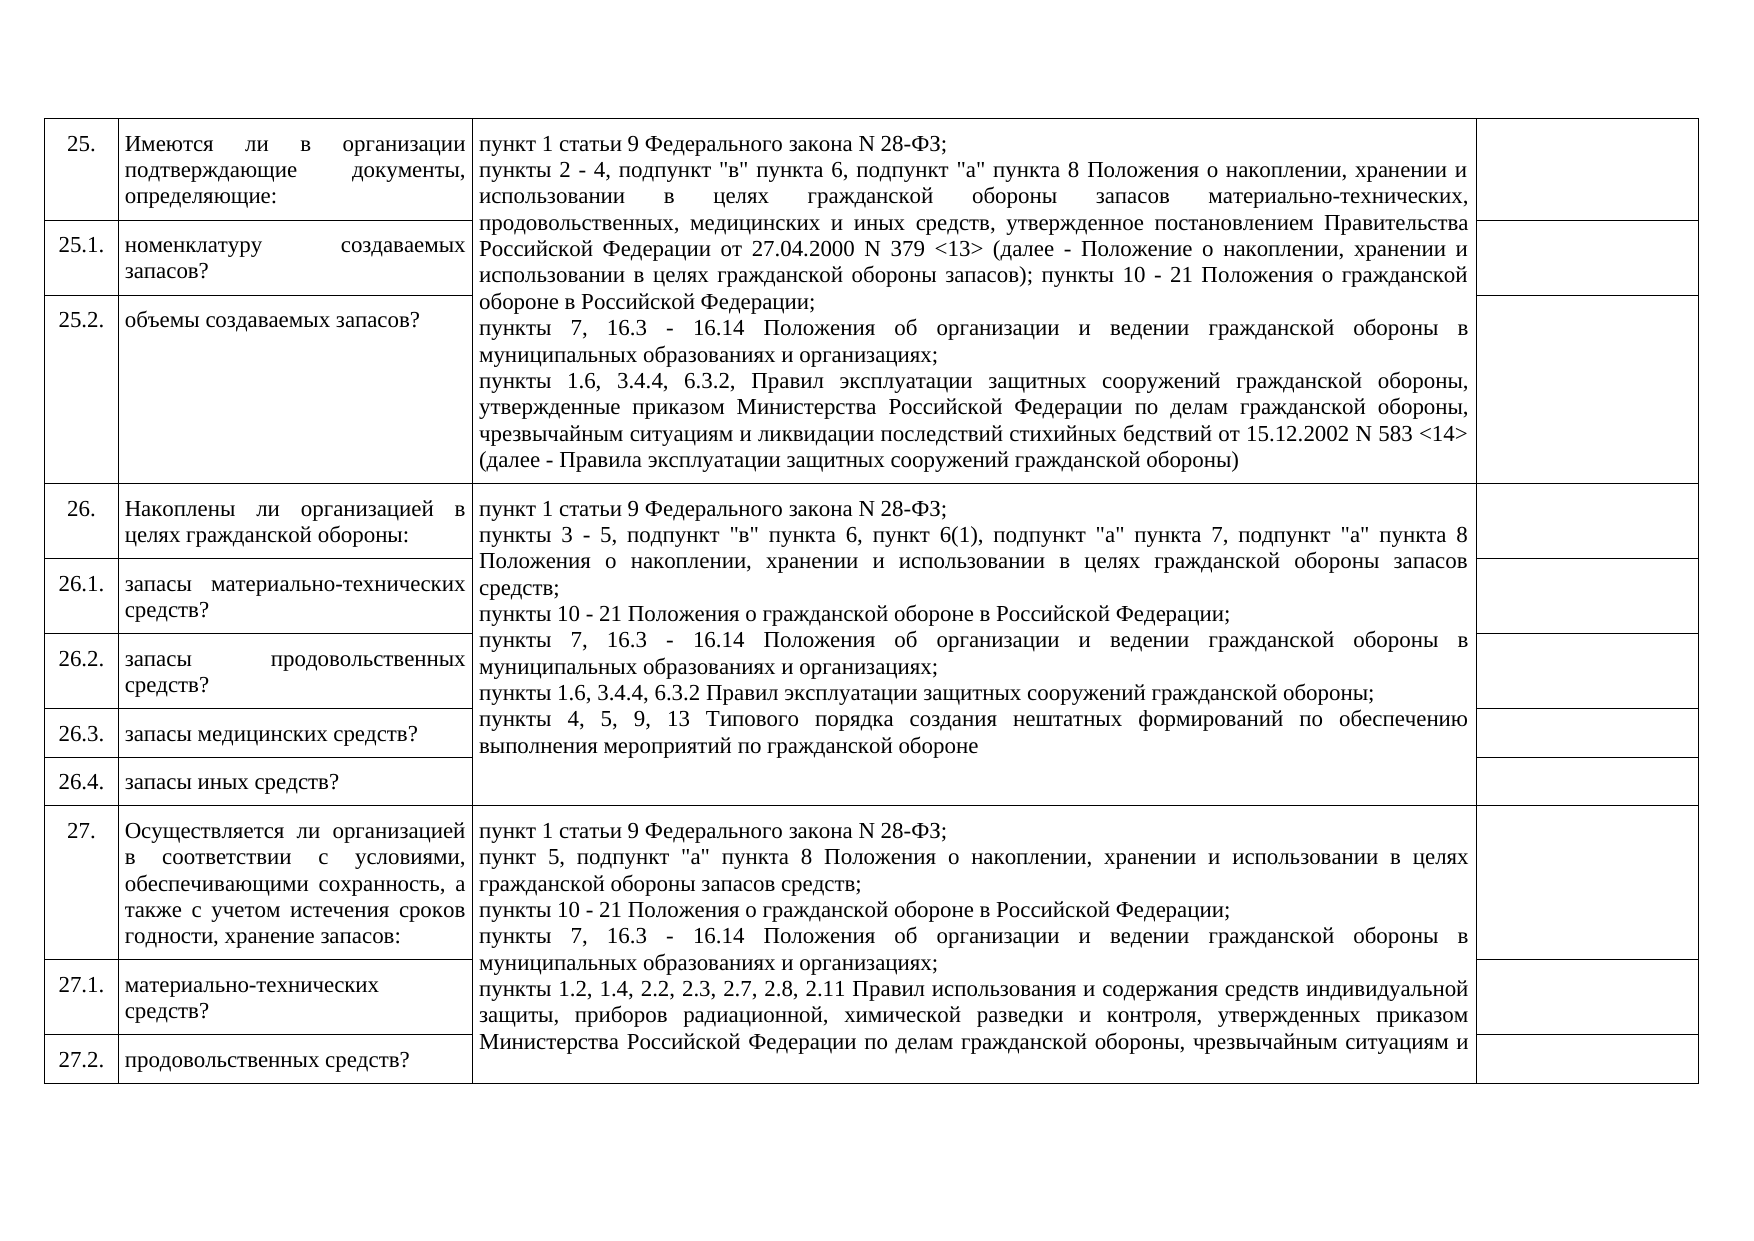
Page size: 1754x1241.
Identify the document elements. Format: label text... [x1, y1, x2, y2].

table_cell номенклатуру создаваемых запасов? [119, 221, 472, 294]
table_cell [1477, 119, 1698, 219]
table_cell запасы медицинских средств? [119, 709, 472, 757]
table_cell 27.1. [45, 960, 118, 1034]
table_cell 25.2. [45, 296, 118, 483]
table_cell 25. [45, 119, 118, 219]
table_cell запасы материально-технических средств? [119, 559, 472, 633]
table_cell запасы продовольственных средств? [119, 634, 472, 708]
table_cell Осуществляется ли организацией в соответствии с условиями, обеспечивающими сохранность, а также с учетом истечения сроков годности, хранение запасов: [119, 806, 472, 959]
table_cell [1477, 1035, 1698, 1083]
table_cell 26.3. [45, 709, 118, 757]
table_cell [1477, 634, 1698, 708]
table_cell пункт 1 статьи 9 Федерального закона N 28-ФЗ; пункт 5, подпункт "а" пункта 8 Положения о накоплении, хранении и использовании в целях гражданской обороны запасов средств; пункты 10 - 21 Положения о гражданской обороне в Российской Федерации; пункты 7, 16.3 - 16.14 Положения об организации и ведении гражданской обороны в муниципальных образованиях и организациях; пункты 1.2, 1.4, 2.2, 2.3, 2.7, 2.8, 2.11 Правил использования и содержания средств индивидуальной защиты, приборов радиационной, химической разведки и контроля, утвержденных приказом Министерства Российской Федерации по делам гражданской обороны, чрезвычайным ситуациям и ликвидации последствий стихийных бедствий от 27.05.2003 N 285 (далее - Правила использования и содержания средств индивидуальной защиты, приборов радиационной, химической разведки и контроля) [473, 806, 1476, 1083]
table_cell 26.4. [45, 758, 118, 805]
table_cell 26.2. [45, 634, 118, 708]
table_cell 27.2. [45, 1035, 118, 1083]
table_cell [1477, 484, 1698, 558]
table_cell 25.1. [45, 221, 118, 294]
table_cell [1477, 709, 1698, 757]
table_cell объемы создаваемых запасов? [119, 296, 472, 483]
table_cell [1477, 221, 1698, 294]
table_cell [1477, 806, 1698, 959]
table_cell [1477, 559, 1698, 633]
table_cell пункт 1 статьи 9 Федерального закона N 28-ФЗ; пункты 3 - 5, подпункт "в" пункта 6, пункт 6(1), подпункт "а" пункта 7, подпункт "а" пункта 8 Положения о накоплении, хранении и использовании в целях гражданской обороны запасов средств; пункты 10 - 21 Положения о гражданской обороне в Российской Федерации; пункты 7, 16.3 - 16.14 Положения об организации и ведении гражданской обороны в муниципальных образованиях и организациях; пункты 1.6, 3.4.4, 6.3.2 Правил эксплуатации защитных сооружений гражданской обороны; пункты 4, 5, 9, 13 Типового порядка создания нештатных формирований по обеспечению выполнения мероприятий по гражданской обороне [473, 484, 1476, 805]
table_cell пункт 1 статьи 9 Федерального закона N 28-ФЗ; пункты 2 - 4, подпункт "в" пункта 6, подпункт "а" пункта 8 Положения о накоплении, хранении и использовании в целях гражданской обороны запасов материально-технических, продовольственных, медицинских и иных средств, утвержденное постановлением Правительства Российской Федерации от 27.04.2000 N 379 <13> (далее - Положение о накоплении, хранении и использовании в целях гражданской обороны запасов); пункты 10 - 21 Положения о гражданской обороне в Российской Федерации; пункты 7, 16.3 - 16.14 Положения об организации и ведении гражданской обороны в муниципальных образованиях и организациях; пункты 1.6, 3.4.4, 6.3.2, Правил эксплуатации защитных сооружений гражданской обороны, утвержденные приказом Министерства Российской Федерации по делам гражданской обороны, чрезвычайным ситуациям и ликвидации последствий стихийных бедствий от 15.12.2002 N 583 <14> (далее - Правила эксплуатации защитных сооружений гражданской обороны) [473, 119, 1476, 483]
table_cell запасы иных средств? [119, 758, 472, 805]
table_cell 26.1. [45, 559, 118, 633]
table_cell материально-технических средств? [119, 960, 472, 1034]
table_cell 27. [45, 806, 118, 959]
table_cell 26. [45, 484, 118, 558]
table_cell [1477, 296, 1698, 483]
table_cell [1477, 758, 1698, 805]
table_cell Имеются ли в организации подтверждающие документы, определяющие: [119, 119, 472, 219]
table_cell продовольственных средств? [119, 1035, 472, 1083]
table_cell Накоплены ли организацией в целях гражданской обороны: [119, 484, 472, 558]
table_cell [1477, 960, 1698, 1034]
